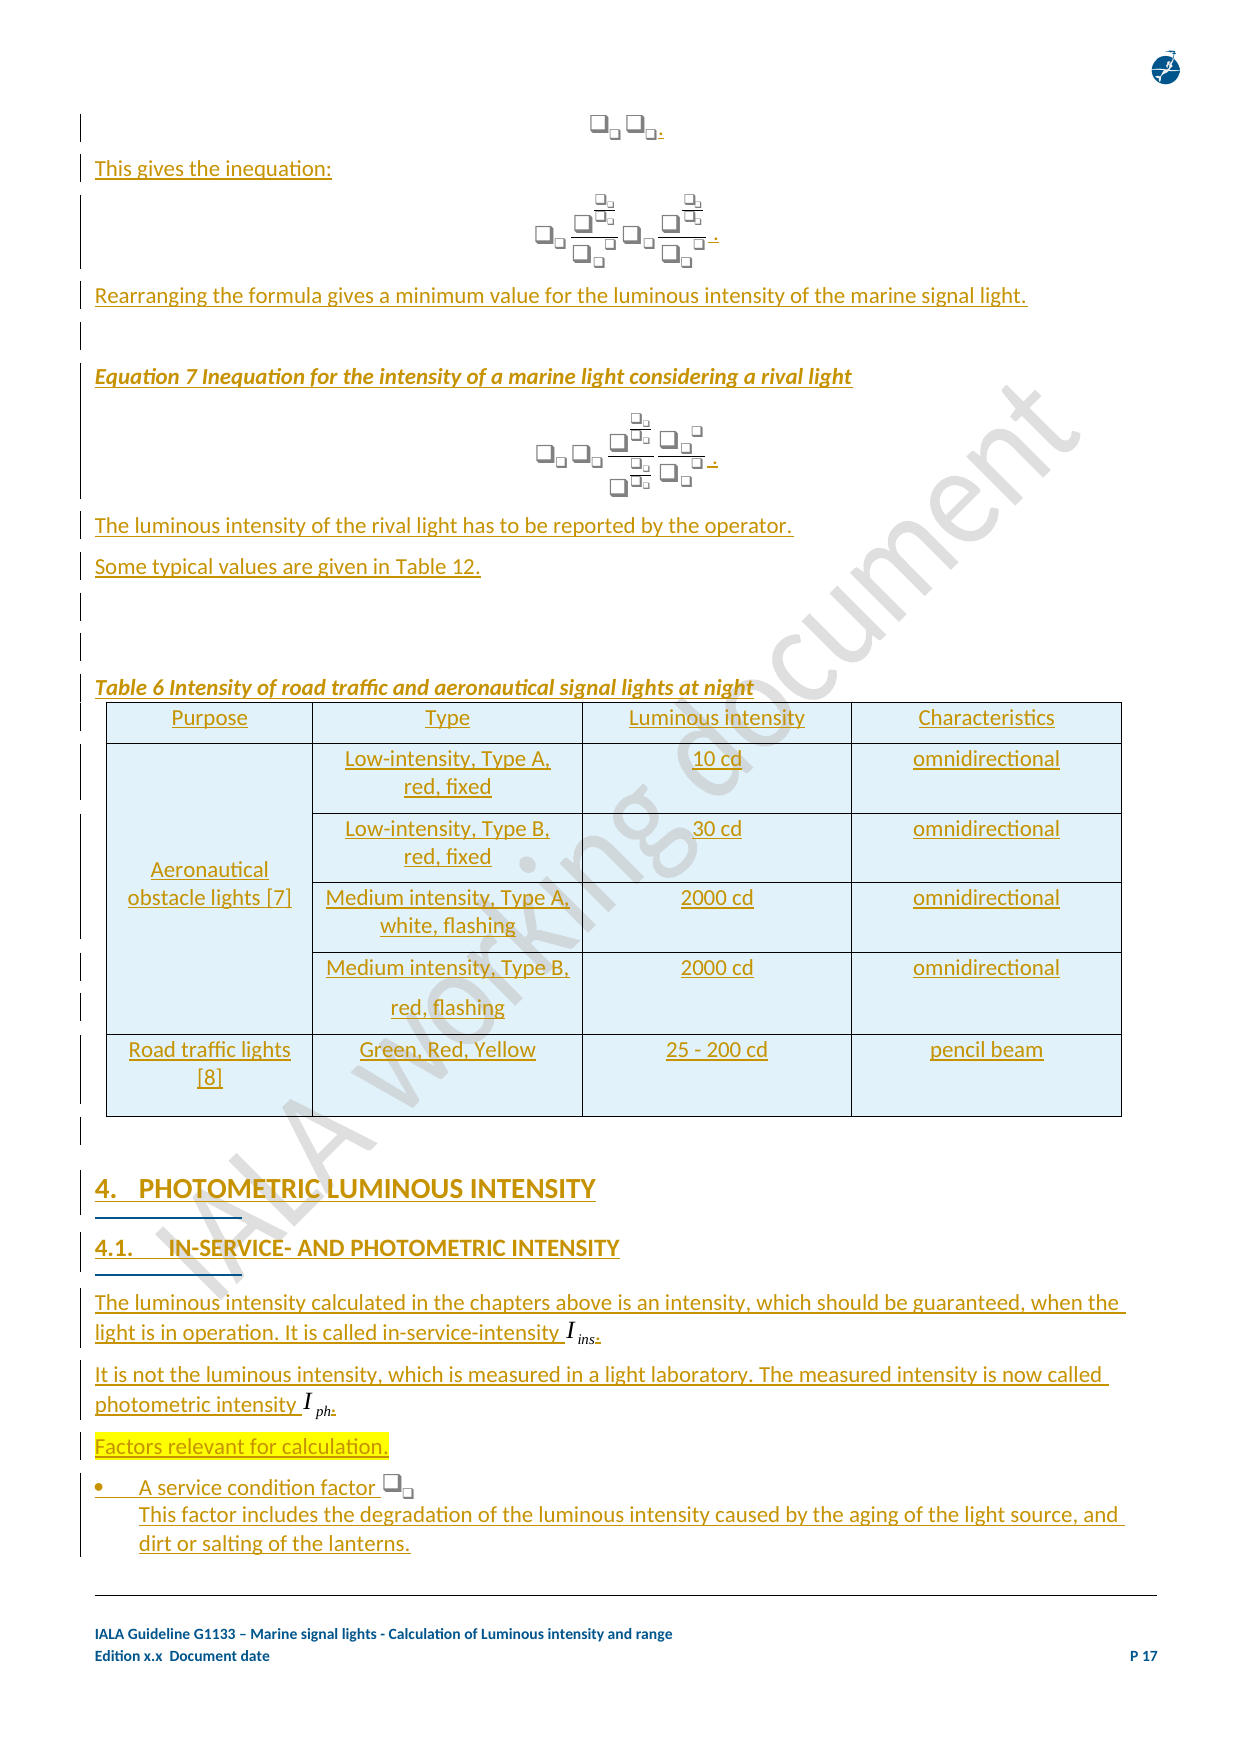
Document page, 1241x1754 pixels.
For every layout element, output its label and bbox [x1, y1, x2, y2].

picture [1120, 0, 1239, 119]
